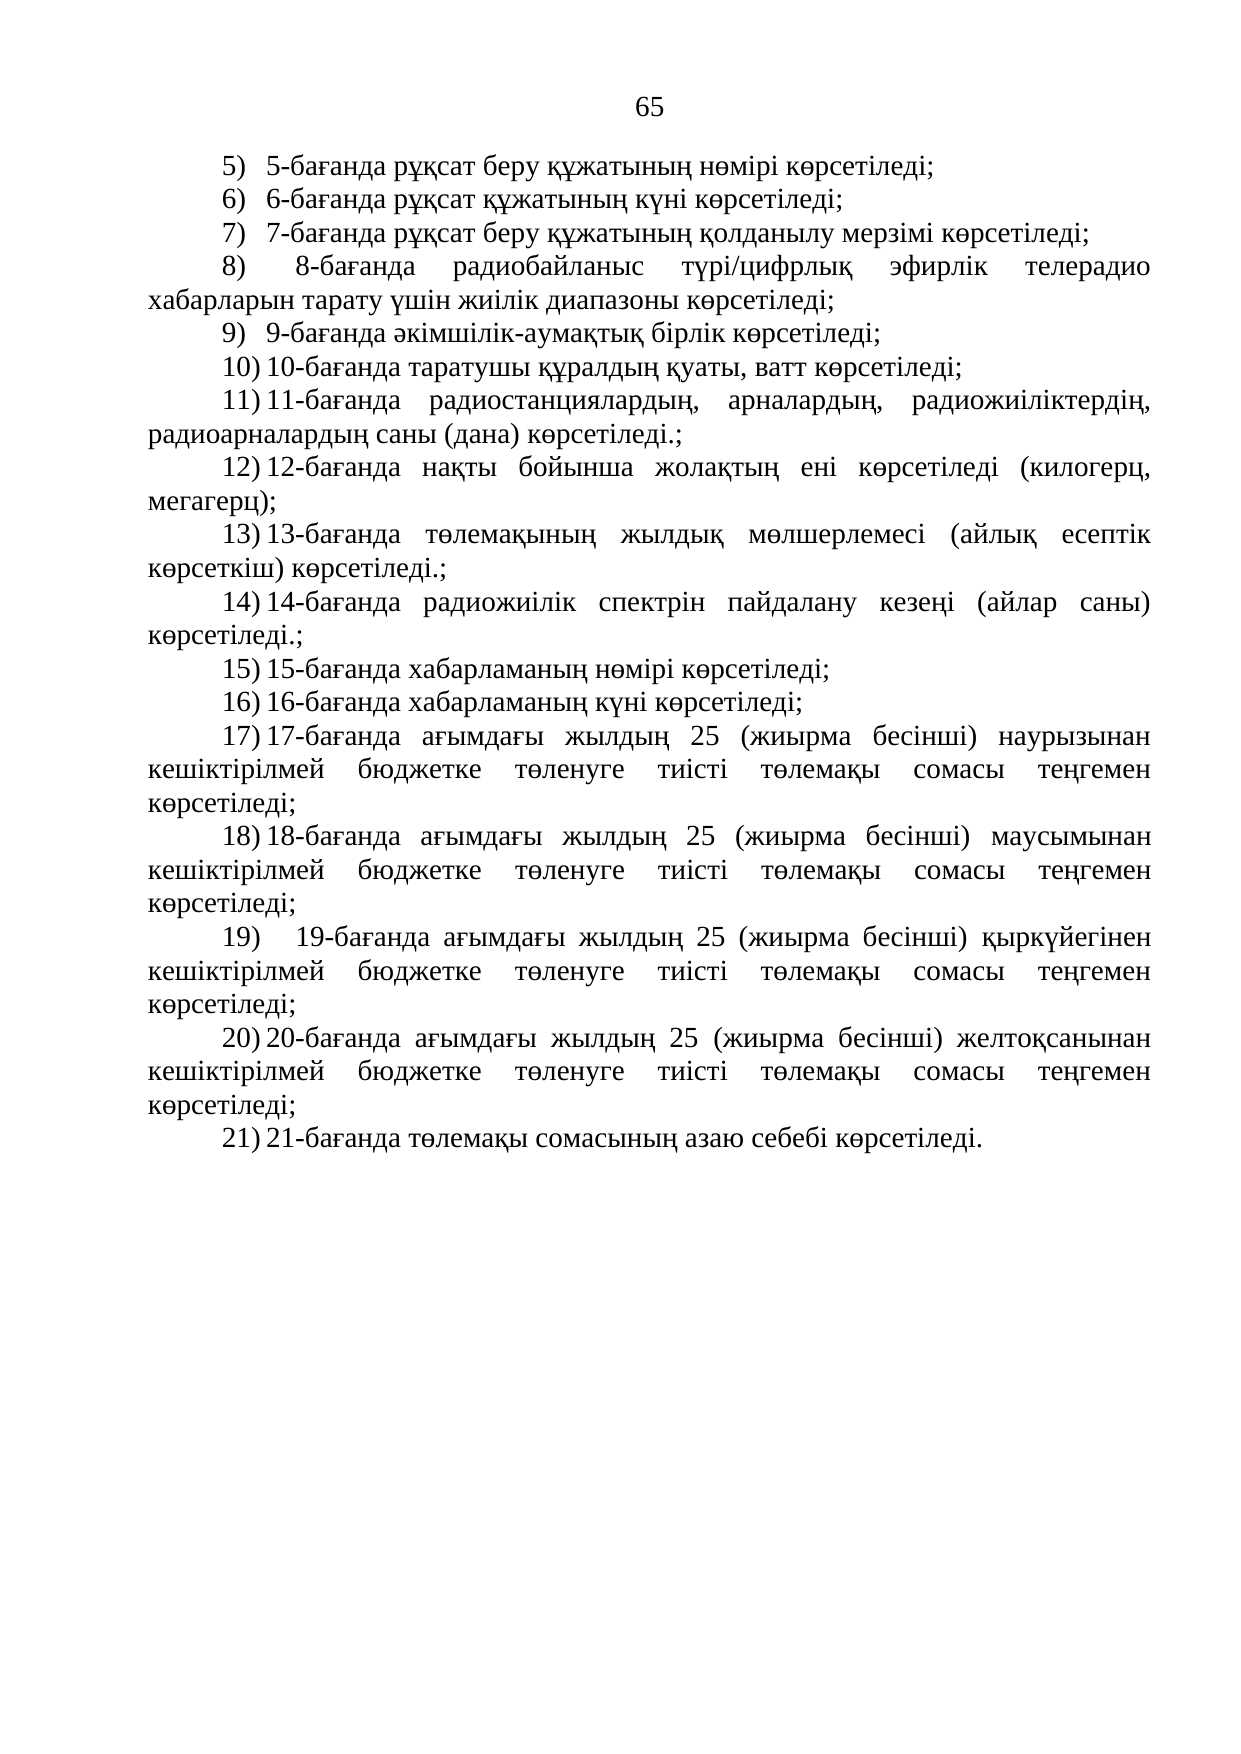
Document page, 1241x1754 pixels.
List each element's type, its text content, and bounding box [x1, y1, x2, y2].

list 8-бағанда радиобайланыс түрі/цифрлық эфирлік телерадио хабарларын тарату үшін жиілік диапазоны көрсетіледі; [148, 248, 1152, 315]
list 17-бағанда ағымдағы жылдың 25 (жиырма бесінші) наурызынан кешіктірілмей бюджетке төленуге тиісті төлемақы сомасы теңгемен көрсетіледі; [148, 718, 1152, 818]
list 7-бағанда рұқсат беру құжатының қолданылу мерзімі көрсетіледі; [148, 215, 1152, 248]
list 15-бағанда хабарламаның нөмірі көрсетіледі; [148, 651, 1152, 684]
list 11-бағанда радиостанциялардың, арналардың, радиожиіліктердің, радиоарналардың саны (дана) көрсетіледі.; [148, 382, 1152, 449]
list 6-бағанда рұқсат құжатының күні көрсетіледі; [148, 181, 1152, 215]
list 21-бағанда төлемақы сомасының азаю себебі көрсетіледі. [148, 1120, 1152, 1154]
list 18-бағанда ағымдағы жылдың 25 (жиырма бесінші) маусымынан кешіктірілмей бюджетке төленуге тиісті төлемақы сомасы теңгемен көрсетіледі; [148, 818, 1152, 919]
list 16-бағанда хабарламаның күні көрсетіледі; [148, 684, 1152, 718]
list 19-бағанда ағымдағы жылдың 25 (жиырма бесінші) қыркүйегінен кешіктірілмей бюджетке төленуге тиісті төлемақы сомасы теңгемен көрсетіледі; [148, 919, 1152, 1020]
list 12-бағанда нақты бойынша жолақтың ені көрсетіледі (килогерц, мегагерц); [148, 449, 1152, 517]
list 20-бағанда ағымдағы жылдың 25 (жиырма бесінші) желтоқсанынан кешіктірілмей бюджетке төленуге тиісті төлемақы сомасы теңгемен көрсетіледі; [148, 1020, 1152, 1120]
list 10-бағанда таратушы құралдың қуаты, ватт көрсетіледі; [148, 349, 1152, 382]
list 14-бағанда радиожиілік спектрін пайдалану кезеңі (айлар саны) көрсетіледі.; [148, 584, 1152, 651]
list 5-бағанда рұқсат беру құжатының нөмірі көрсетіледі; [148, 148, 1152, 181]
list 9-бағанда әкімшілік-аумақтық бірлік көрсетіледі; [148, 315, 1152, 349]
list 13-бағанда төлемақының жылдық мөлшерлемесі (айлық есептік көрсеткіш) көрсетіледі.; [148, 517, 1152, 584]
